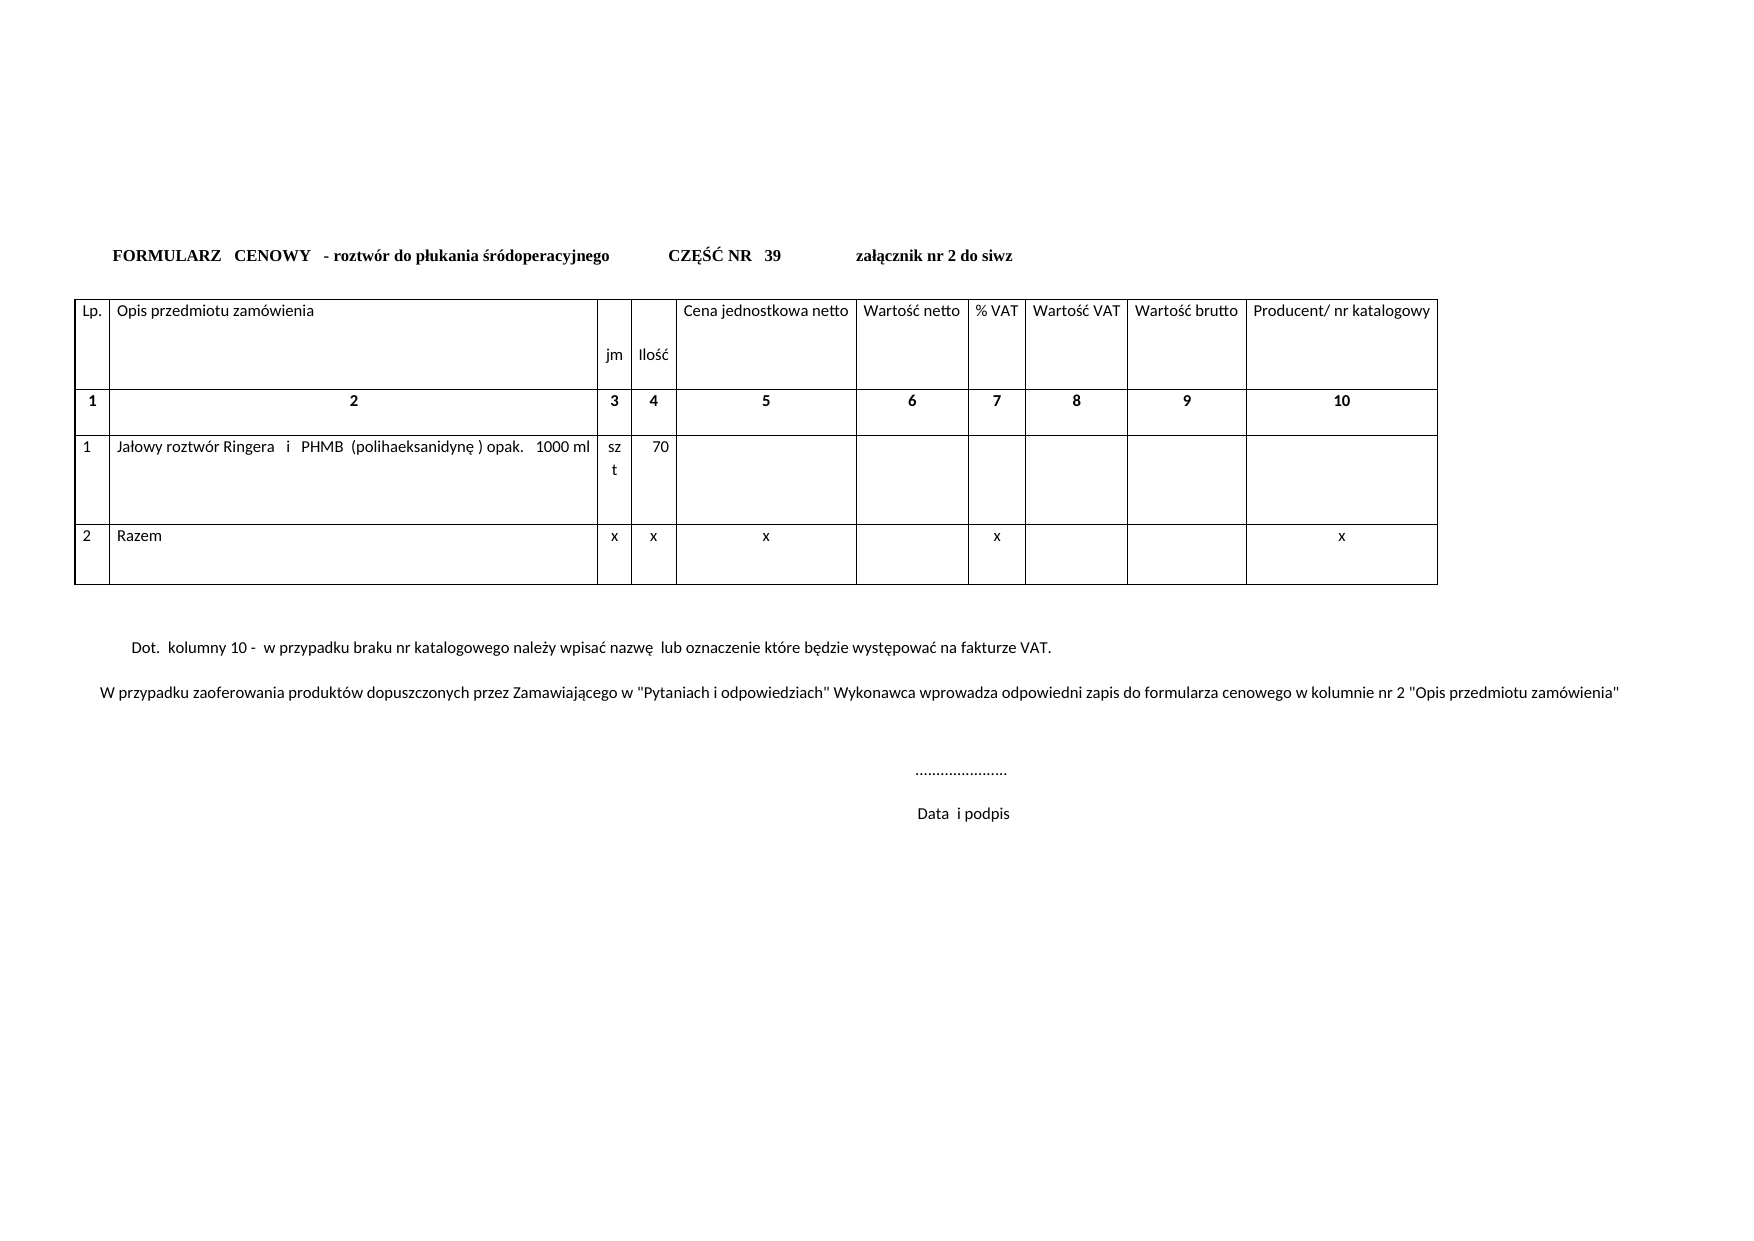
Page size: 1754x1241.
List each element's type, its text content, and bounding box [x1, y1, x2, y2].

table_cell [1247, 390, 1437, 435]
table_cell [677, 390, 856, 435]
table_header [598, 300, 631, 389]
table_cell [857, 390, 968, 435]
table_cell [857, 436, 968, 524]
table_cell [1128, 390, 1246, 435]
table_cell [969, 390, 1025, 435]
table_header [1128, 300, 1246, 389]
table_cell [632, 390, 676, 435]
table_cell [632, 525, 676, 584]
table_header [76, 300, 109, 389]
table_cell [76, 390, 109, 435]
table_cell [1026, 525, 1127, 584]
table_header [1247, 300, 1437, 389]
text W przypadku zaoferowania produktów dopuszczonych przez Zamawiającego w "Pytaniach i odpowiedziach" Wykonawca wprowadza odpowiedni zapis do formularza cenowego w kolumnie nr 2 "Opis przedmiotu zamówienia" [75, 682, 1679, 702]
text Dot. kolumny 10 - w przypadku braku nr katalogowego należy wpisać nazwę lub oznaczenie które będzie występować na fakturze VAT. [75, 638, 1679, 658]
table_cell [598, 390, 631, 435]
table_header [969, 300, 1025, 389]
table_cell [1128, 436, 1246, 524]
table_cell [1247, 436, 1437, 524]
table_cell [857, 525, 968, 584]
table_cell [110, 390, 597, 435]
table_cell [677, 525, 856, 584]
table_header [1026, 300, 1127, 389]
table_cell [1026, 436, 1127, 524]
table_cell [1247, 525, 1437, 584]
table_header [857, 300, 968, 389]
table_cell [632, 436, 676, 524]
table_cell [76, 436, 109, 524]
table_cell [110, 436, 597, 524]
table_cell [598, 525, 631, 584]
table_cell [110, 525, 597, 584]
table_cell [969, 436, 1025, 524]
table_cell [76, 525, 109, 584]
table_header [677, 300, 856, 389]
text Data i podpis [75, 803, 1679, 823]
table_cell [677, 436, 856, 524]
subtitle FORMULARZ CENOWY - roztwór do płukania śródoperacyjnego CZĘŚĆ NR 39 załącznik nr 2 do siwz [112, 246, 1679, 265]
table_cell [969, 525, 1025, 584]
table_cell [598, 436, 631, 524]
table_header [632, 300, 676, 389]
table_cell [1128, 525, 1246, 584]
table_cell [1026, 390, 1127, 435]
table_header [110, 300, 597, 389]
text ...................... [75, 759, 1679, 779]
